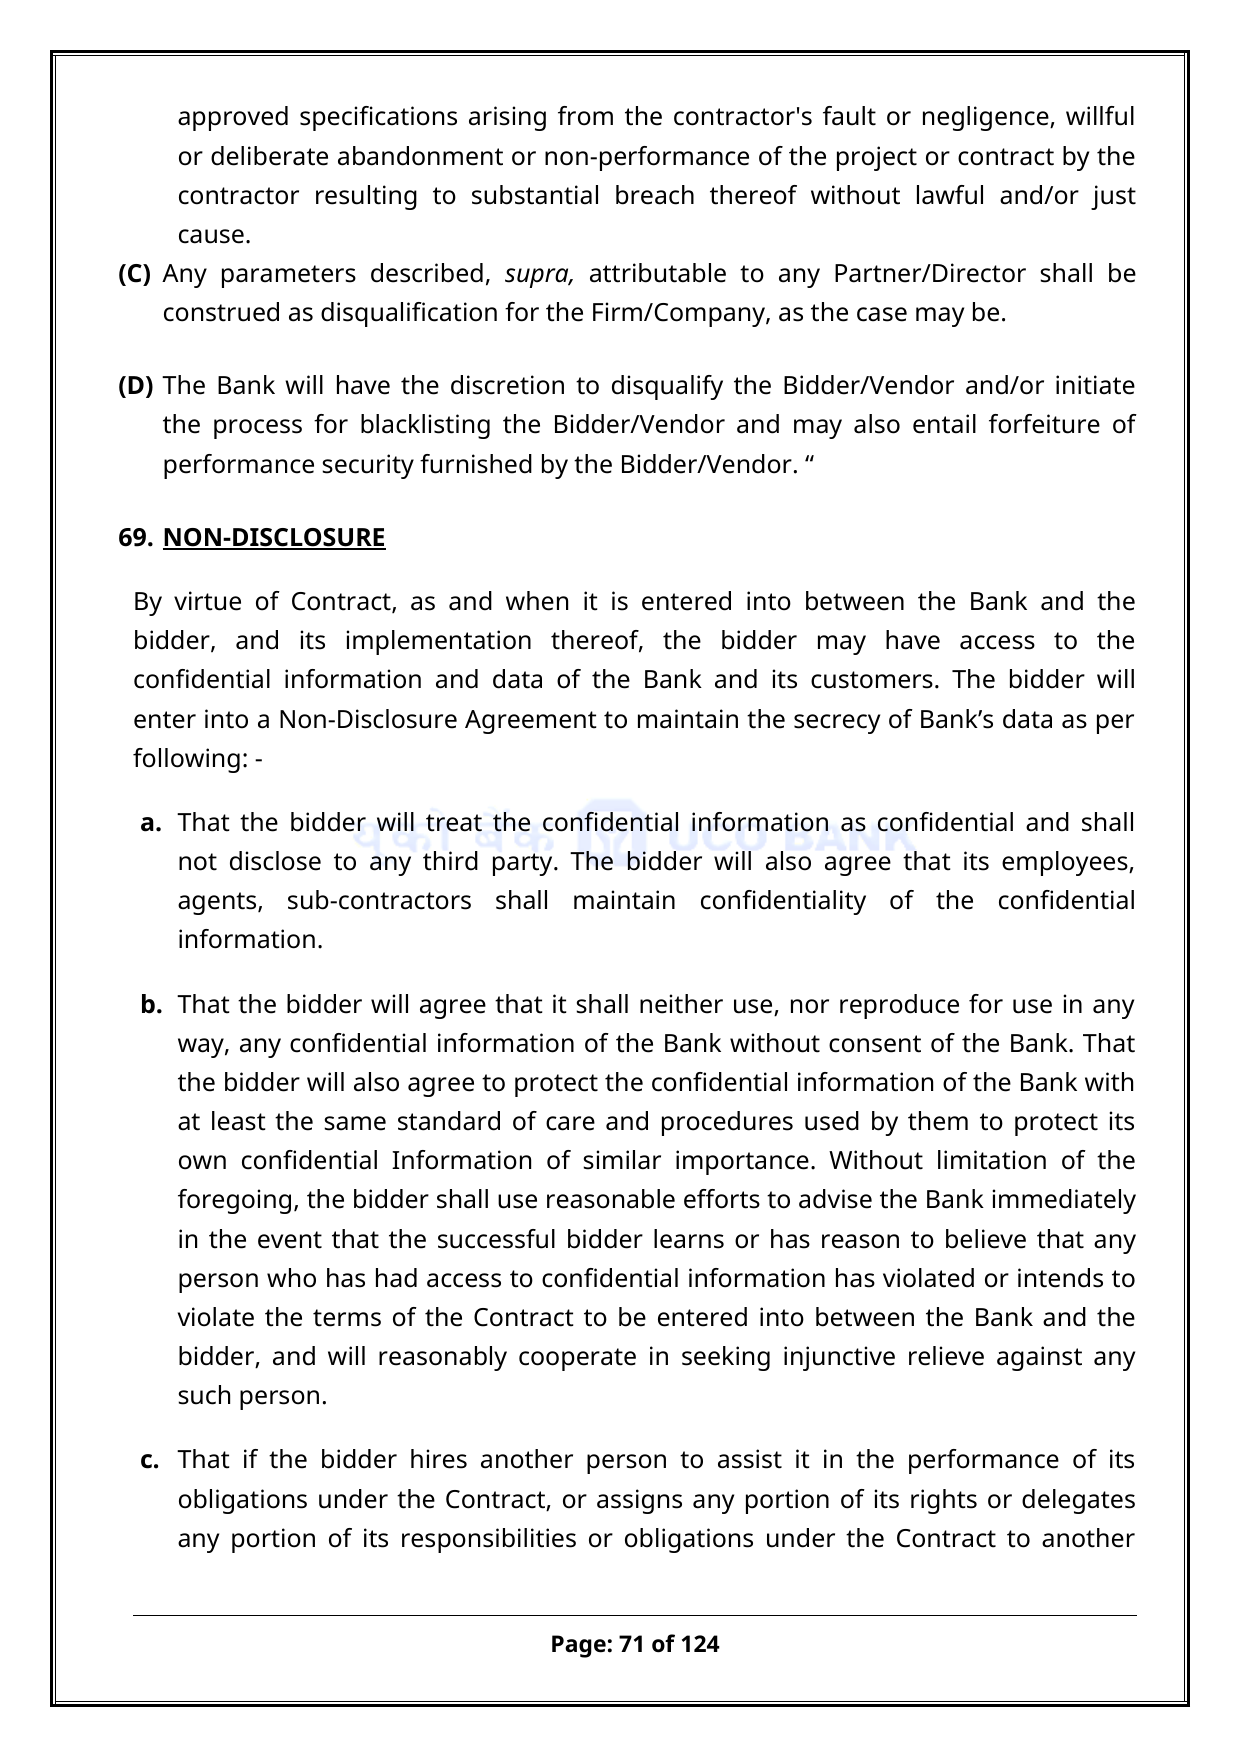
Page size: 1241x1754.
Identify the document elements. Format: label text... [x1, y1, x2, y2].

list Any parameters described, supra, attributable to any Partner/Director shall be construed as disqualification for the Firm/Company, as the case may be. [118, 256, 1137, 329]
list That the bidder will treat the confidential information as confidential and shall not disclose to any third party. The bidder will also agree that its employees, agents, sub-contractors shall maintain confidentiality of the confidential information. [140, 804, 1137, 956]
list That the bidder will agree that it shall neither use, nor reproduce for use in any way, any confidential information of the Bank without consent of the Bank. That the bidder will also agree to protect the confidential information of the Bank with at least the same standard of care and procedures used by them to protect its own confidential Information of similar importance. Without limitation of the foregoing, the bidder shall use reasonable efforts to advise the Bank immediately in the event that the successful bidder learns or has reason to believe that any person who has had access to confidential information has violated or intends to violate the terms of the Contract to be entered into between the Bank and the bidder, and will reasonably cooperate in seeking injunctive relieve against any such person. [140, 986, 1137, 1412]
text By virtue of Contract, as and when it is entered into between the Bank and the bidder, and its implementation thereof, the bidder may have access to the confidential information and data of the Bank and its customers. The bidder will enter into a Non-Disclosure Agreement to maintain the secrecy of Bank’s data as per following: - [133, 584, 1137, 774]
list The Bank will have the discretion to disqualify the Bidder/Vendor and/or initiate the process for blacklisting the Bidder/Vendor and may also entail forfeiture of performance security furnished by the Bidder/Vendor. “ [118, 368, 1137, 480]
list NON-DISCLOSURE [118, 519, 1137, 554]
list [133, 99, 1137, 251]
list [140, 1442, 1137, 1554]
